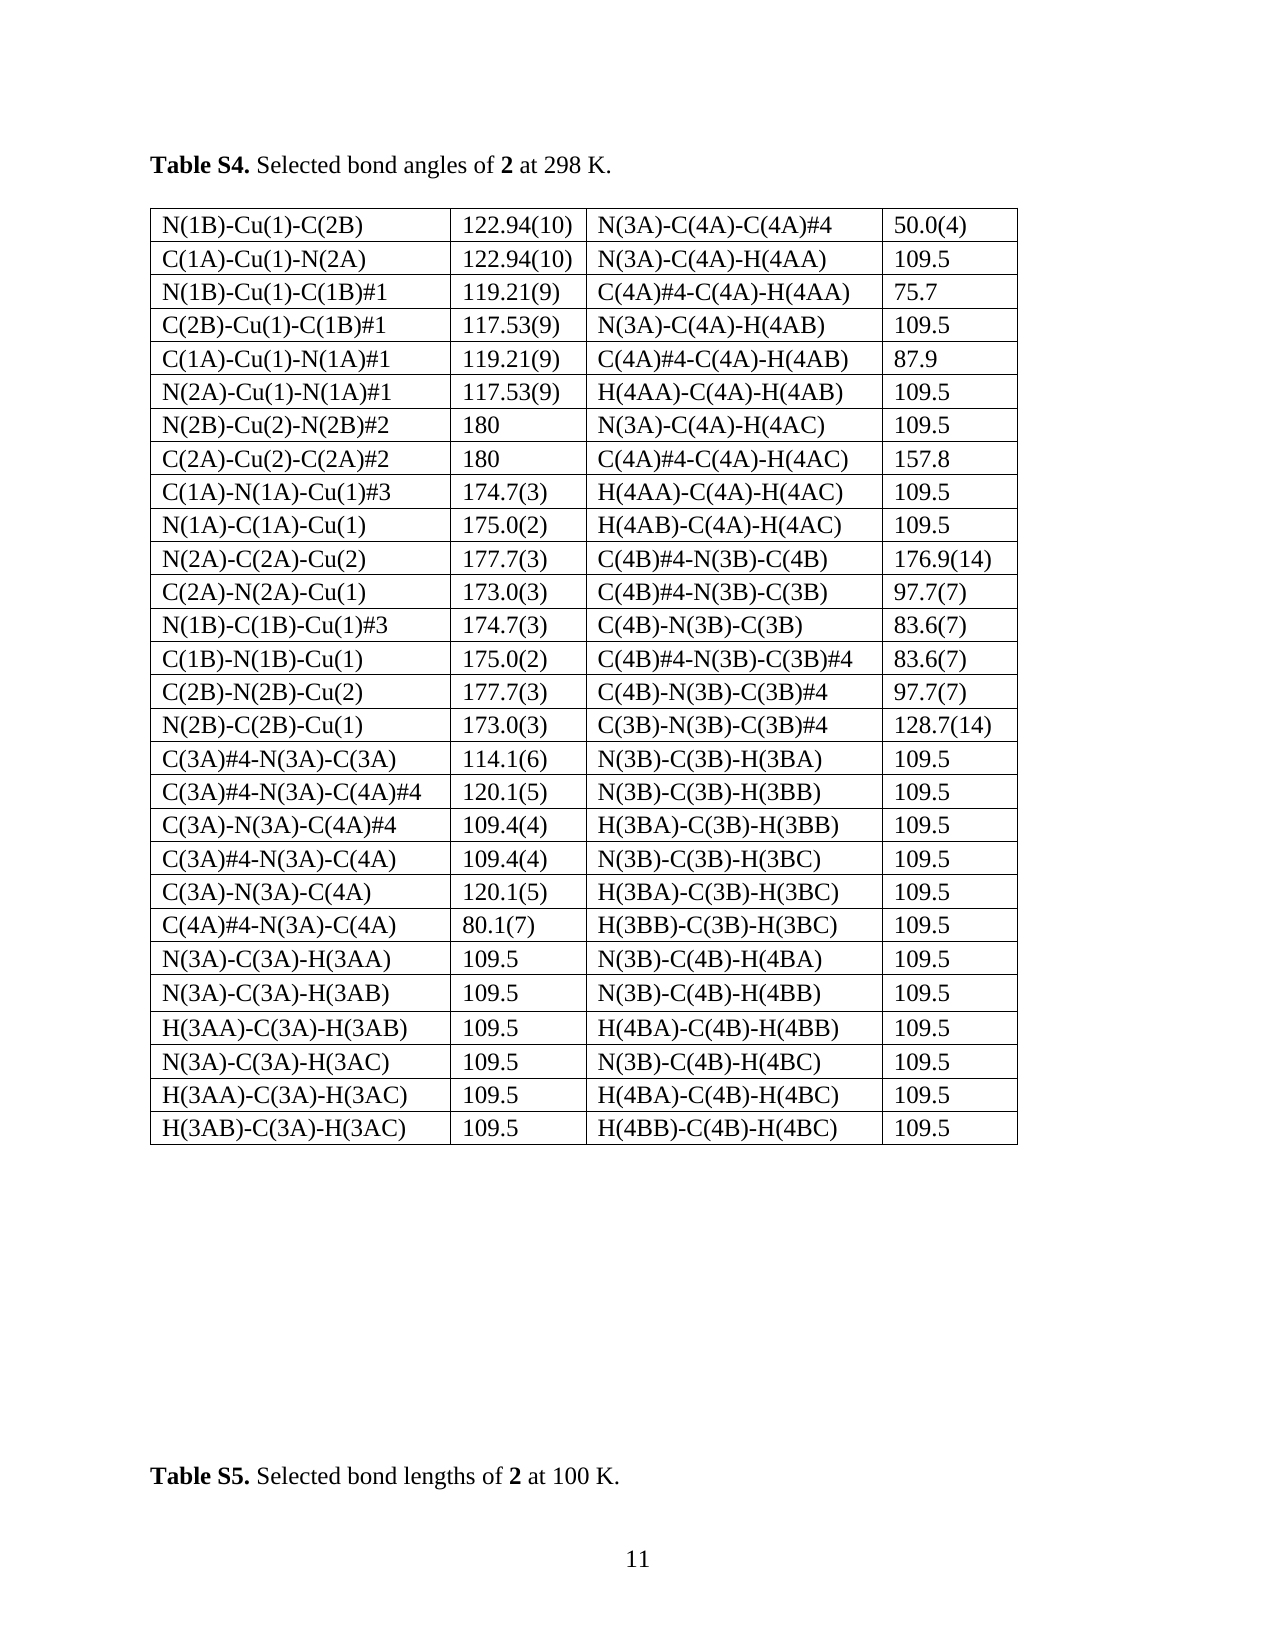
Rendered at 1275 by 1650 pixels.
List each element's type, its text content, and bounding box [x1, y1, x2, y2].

table_cell C(2B)-N(2B)-Cu(2) [151, 675, 450, 707]
table_cell H(4AB)-C(4A)-H(4AC) [587, 509, 882, 541]
table_cell 109.5 [883, 775, 1017, 807]
table_cell C(3A)-N(3A)-C(4A)#4 [151, 809, 450, 841]
table_cell H(3BA)-C(3B)-H(3BC) [587, 875, 882, 907]
table_cell H(4BB)-C(4B)-H(4BC) [587, 1112, 882, 1144]
table_header N(3A)-C(4A)-C(4A)#4 [587, 209, 882, 241]
table_cell 175.0(2) [451, 642, 586, 674]
table_cell 109.5 [451, 942, 586, 974]
table_cell C(1A)-Cu(1)-N(2A) [151, 242, 450, 274]
table_cell C(4A)#4-N(3A)-C(4A) [151, 909, 450, 941]
text Table S4. Selected bond angles of 2 at 298 K. [150, 150, 1125, 179]
table_cell N(2B)-C(2B)-Cu(1) [151, 709, 450, 741]
table_cell 119.21(9) [451, 342, 586, 374]
table_cell N(3B)-C(3B)-H(3BC) [587, 842, 882, 874]
table_cell H(4AA)-C(4A)-H(4AB) [587, 375, 882, 407]
table_cell 109.5 [451, 1045, 586, 1077]
table_cell 177.7(3) [451, 542, 586, 574]
table_cell N(3A)-C(3A)-H(3AB) [151, 975, 450, 1011]
table_cell 97.7(7) [883, 675, 1017, 707]
table_cell N(3A)-C(3A)-H(3AC) [151, 1045, 450, 1077]
table_cell N(1B)-C(1B)-Cu(1)#3 [151, 609, 450, 641]
table_cell N(3B)-C(3B)-H(3BB) [587, 775, 882, 807]
table_cell 109.5 [451, 1112, 586, 1144]
table_cell 109.5 [883, 809, 1017, 841]
table_cell 117.53(9) [451, 375, 586, 407]
table_cell 175.0(2) [451, 509, 586, 541]
table_cell N(3B)-C(3B)-H(3BA) [587, 742, 882, 774]
table_cell 117.53(9) [451, 309, 586, 341]
table_cell 87.9 [883, 342, 1017, 374]
table_cell C(3B)-N(3B)-C(3B)#4 [587, 709, 882, 741]
table_cell C(4A)#4-C(4A)-H(4AC) [587, 442, 882, 474]
table_cell 176.9(14) [883, 542, 1017, 574]
table_cell N(3A)-C(4A)-H(4AB) [587, 309, 882, 341]
table_cell H(3AA)-C(3A)-H(3AB) [151, 1012, 450, 1044]
table_cell 173.0(3) [451, 709, 586, 741]
table_cell C(1B)-N(1B)-Cu(1) [151, 642, 450, 674]
table_cell 122.94(10) [451, 242, 586, 274]
table_cell H(3BA)-C(3B)-H(3BB) [587, 809, 882, 841]
table_cell 109.5 [883, 242, 1017, 274]
table_cell N(3A)-C(3A)-H(3AA) [151, 942, 450, 974]
table_cell 120.1(5) [451, 875, 586, 907]
table_cell N(3B)-C(4B)-H(4BB) [587, 975, 882, 1011]
table_cell 109.5 [883, 942, 1017, 974]
text Table S5. Selected bond lengths of 2 at 100 K. [150, 1461, 1125, 1490]
table_cell C(3A)-N(3A)-C(4A) [151, 875, 450, 907]
table_cell 109.5 [883, 909, 1017, 941]
table_cell 177.7(3) [451, 675, 586, 707]
table_cell 83.6(7) [883, 609, 1017, 641]
table_cell 109.5 [451, 975, 586, 1011]
table_cell 75.7 [883, 275, 1017, 307]
table_cell 97.7(7) [883, 575, 1017, 607]
table_cell 157.8 [883, 442, 1017, 474]
table_cell 109.5 [883, 1079, 1017, 1111]
table_cell C(4A)#4-C(4A)-H(4AB) [587, 342, 882, 374]
table_cell C(3A)#4-N(3A)-C(4A) [151, 842, 450, 874]
table_cell 109.5 [451, 1012, 586, 1044]
table_cell H(4AA)-C(4A)-H(4AC) [587, 475, 882, 507]
table_cell 180 [451, 442, 586, 474]
table_cell 109.5 [883, 409, 1017, 441]
table_cell H(4BA)-C(4B)-H(4BB) [587, 1012, 882, 1044]
table_cell C(1A)-N(1A)-Cu(1)#3 [151, 475, 450, 507]
table_header 122.94(10) [451, 209, 586, 241]
table_cell N(1A)-C(1A)-Cu(1) [151, 509, 450, 541]
table_header 50.0(4) [883, 209, 1017, 241]
table_cell 119.21(9) [451, 275, 586, 307]
table_cell 114.1(6) [451, 742, 586, 774]
table_cell N(1B)-Cu(1)-C(1B)#1 [151, 275, 450, 307]
table_cell C(4B)-N(3B)-C(3B)#4 [587, 675, 882, 707]
table_cell N(2A)-Cu(1)-N(1A)#1 [151, 375, 450, 407]
table_cell H(3BB)-C(3B)-H(3BC) [587, 909, 882, 941]
table_cell N(2A)-C(2A)-Cu(2) [151, 542, 450, 574]
table_cell 109.5 [883, 875, 1017, 907]
table_cell 109.5 [883, 842, 1017, 874]
table_cell 173.0(3) [451, 575, 586, 607]
table_cell C(4B)#4-N(3B)-C(4B) [587, 542, 882, 574]
table_cell 109.5 [883, 1045, 1017, 1077]
table_cell N(3A)-C(4A)-H(4AC) [587, 409, 882, 441]
table_cell C(4B)#4-N(3B)-C(3B) [587, 575, 882, 607]
table_cell 109.5 [451, 1079, 586, 1111]
table_cell N(3A)-C(4A)-H(4AA) [587, 242, 882, 274]
table_cell H(4BA)-C(4B)-H(4BC) [587, 1079, 882, 1111]
table_cell C(2B)-Cu(1)-C(1B)#1 [151, 309, 450, 341]
table_cell 174.7(3) [451, 475, 586, 507]
table_cell 109.5 [883, 1012, 1017, 1044]
table_cell 109.5 [883, 309, 1017, 341]
table_cell C(2A)-Cu(2)-C(2A)#2 [151, 442, 450, 474]
table_cell 109.4(4) [451, 842, 586, 874]
table_cell C(3A)#4-N(3A)-C(4A)#4 [151, 775, 450, 807]
table_header N(1B)-Cu(1)-C(2B) [151, 209, 450, 241]
table_cell N(2B)-Cu(2)-N(2B)#2 [151, 409, 450, 441]
table_cell 109.5 [883, 975, 1017, 1011]
table_cell 109.5 [883, 509, 1017, 541]
table_cell 109.5 [883, 1112, 1017, 1144]
table_cell H(3AB)-C(3A)-H(3AC) [151, 1112, 450, 1144]
table_cell C(2A)-N(2A)-Cu(1) [151, 575, 450, 607]
table_cell 128.7(14) [883, 709, 1017, 741]
table_cell C(1A)-Cu(1)-N(1A)#1 [151, 342, 450, 374]
table_cell N(3B)-C(4B)-H(4BA) [587, 942, 882, 974]
table_cell 174.7(3) [451, 609, 586, 641]
table_cell 109.5 [883, 742, 1017, 774]
table_cell 109.5 [883, 475, 1017, 507]
table_cell 83.6(7) [883, 642, 1017, 674]
table_cell 180 [451, 409, 586, 441]
table_cell C(4B)-N(3B)-C(3B) [587, 609, 882, 641]
table_cell 109.5 [883, 375, 1017, 407]
table_cell C(3A)#4-N(3A)-C(3A) [151, 742, 450, 774]
table_cell H(3AA)-C(3A)-H(3AC) [151, 1079, 450, 1111]
table_cell 109.4(4) [451, 809, 586, 841]
table_cell C(4B)#4-N(3B)-C(3B)#4 [587, 642, 882, 674]
table_cell 120.1(5) [451, 775, 586, 807]
table_cell 80.1(7) [451, 909, 586, 941]
table_cell C(4A)#4-C(4A)-H(4AA) [587, 275, 882, 307]
table_cell N(3B)-C(4B)-H(4BC) [587, 1045, 882, 1077]
